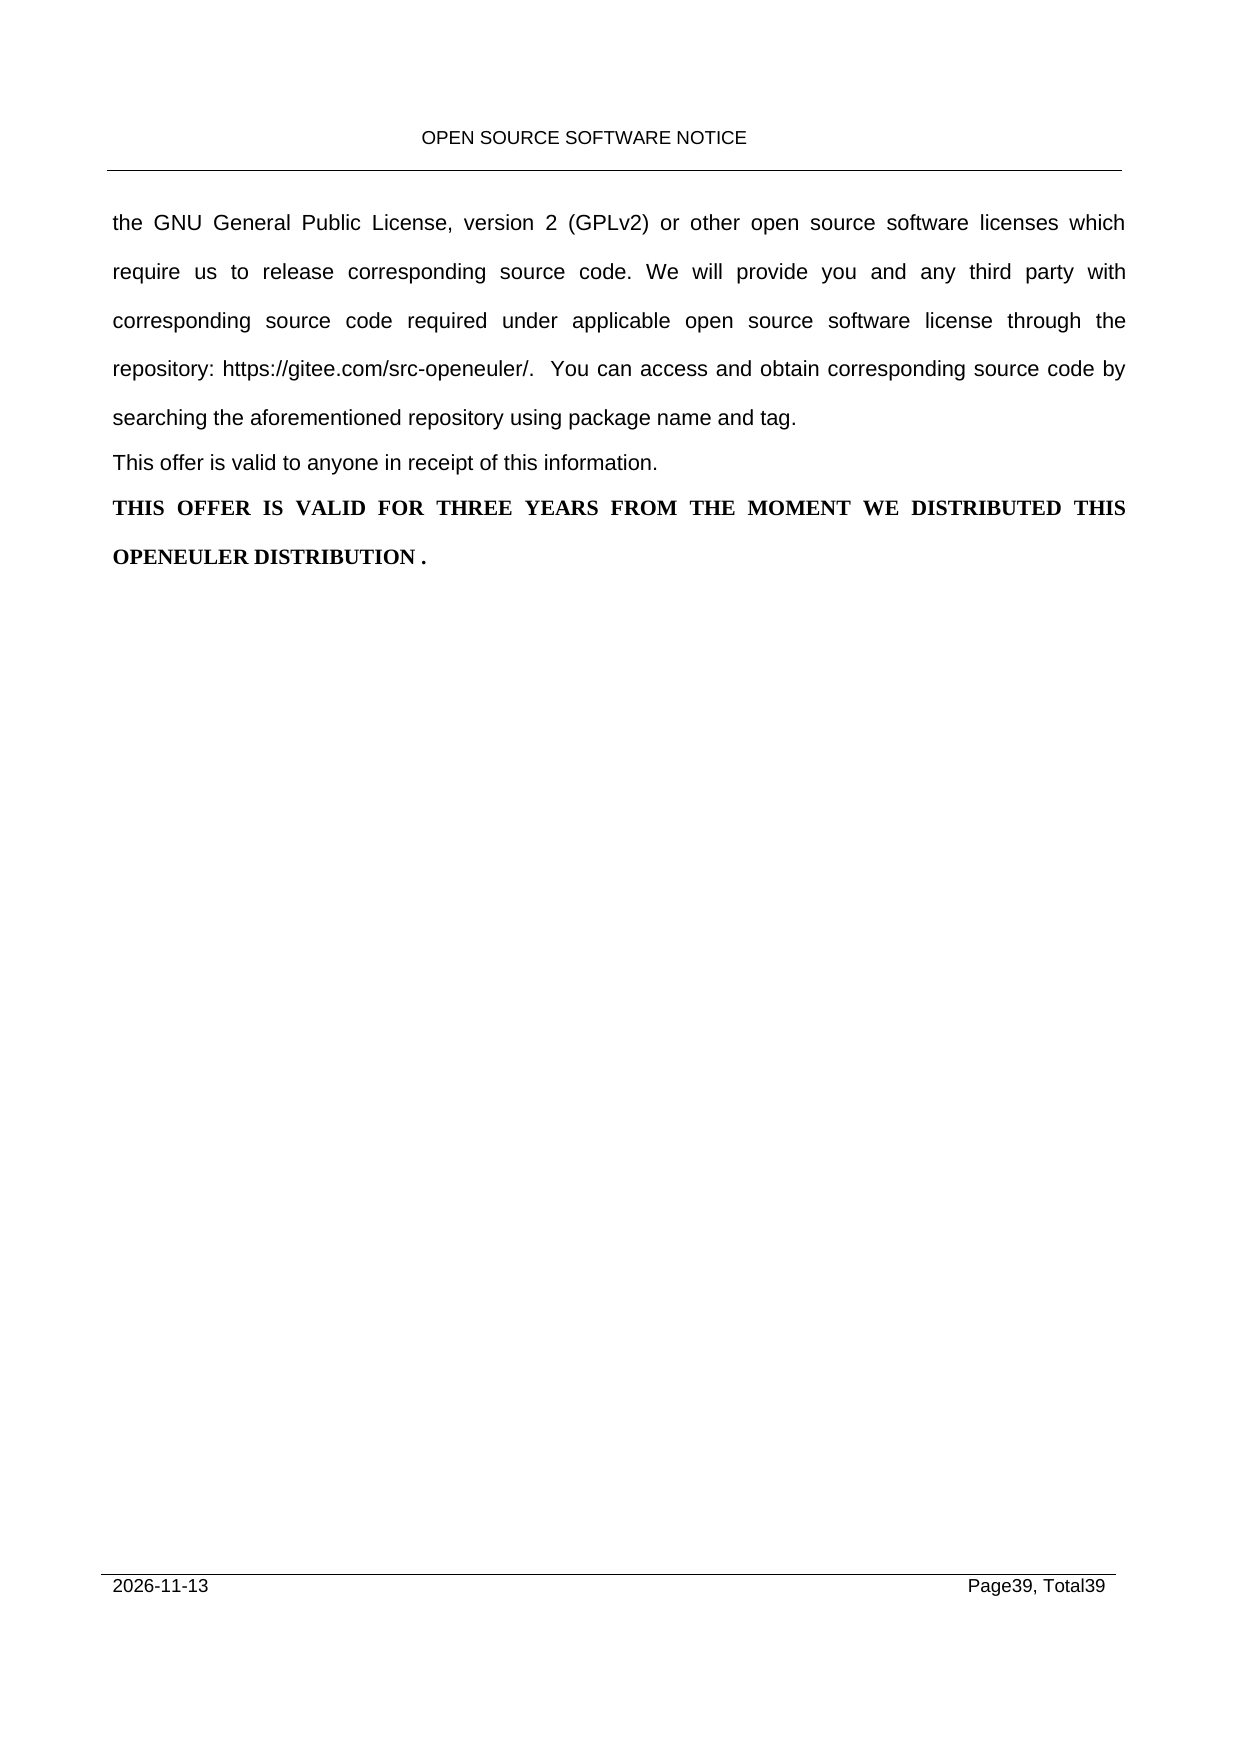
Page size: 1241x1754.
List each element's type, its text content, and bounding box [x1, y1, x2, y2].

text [112, 206, 1128, 434]
text This offer is valid to anyone in receipt of this information. [112, 446, 1128, 479]
text THIS OFFER IS VALID FOR THREE YEARS FROM THE MOMENT WE DISTRIBUTED THIS OPENEULER DISTRIBUTION . [112, 492, 1128, 573]
